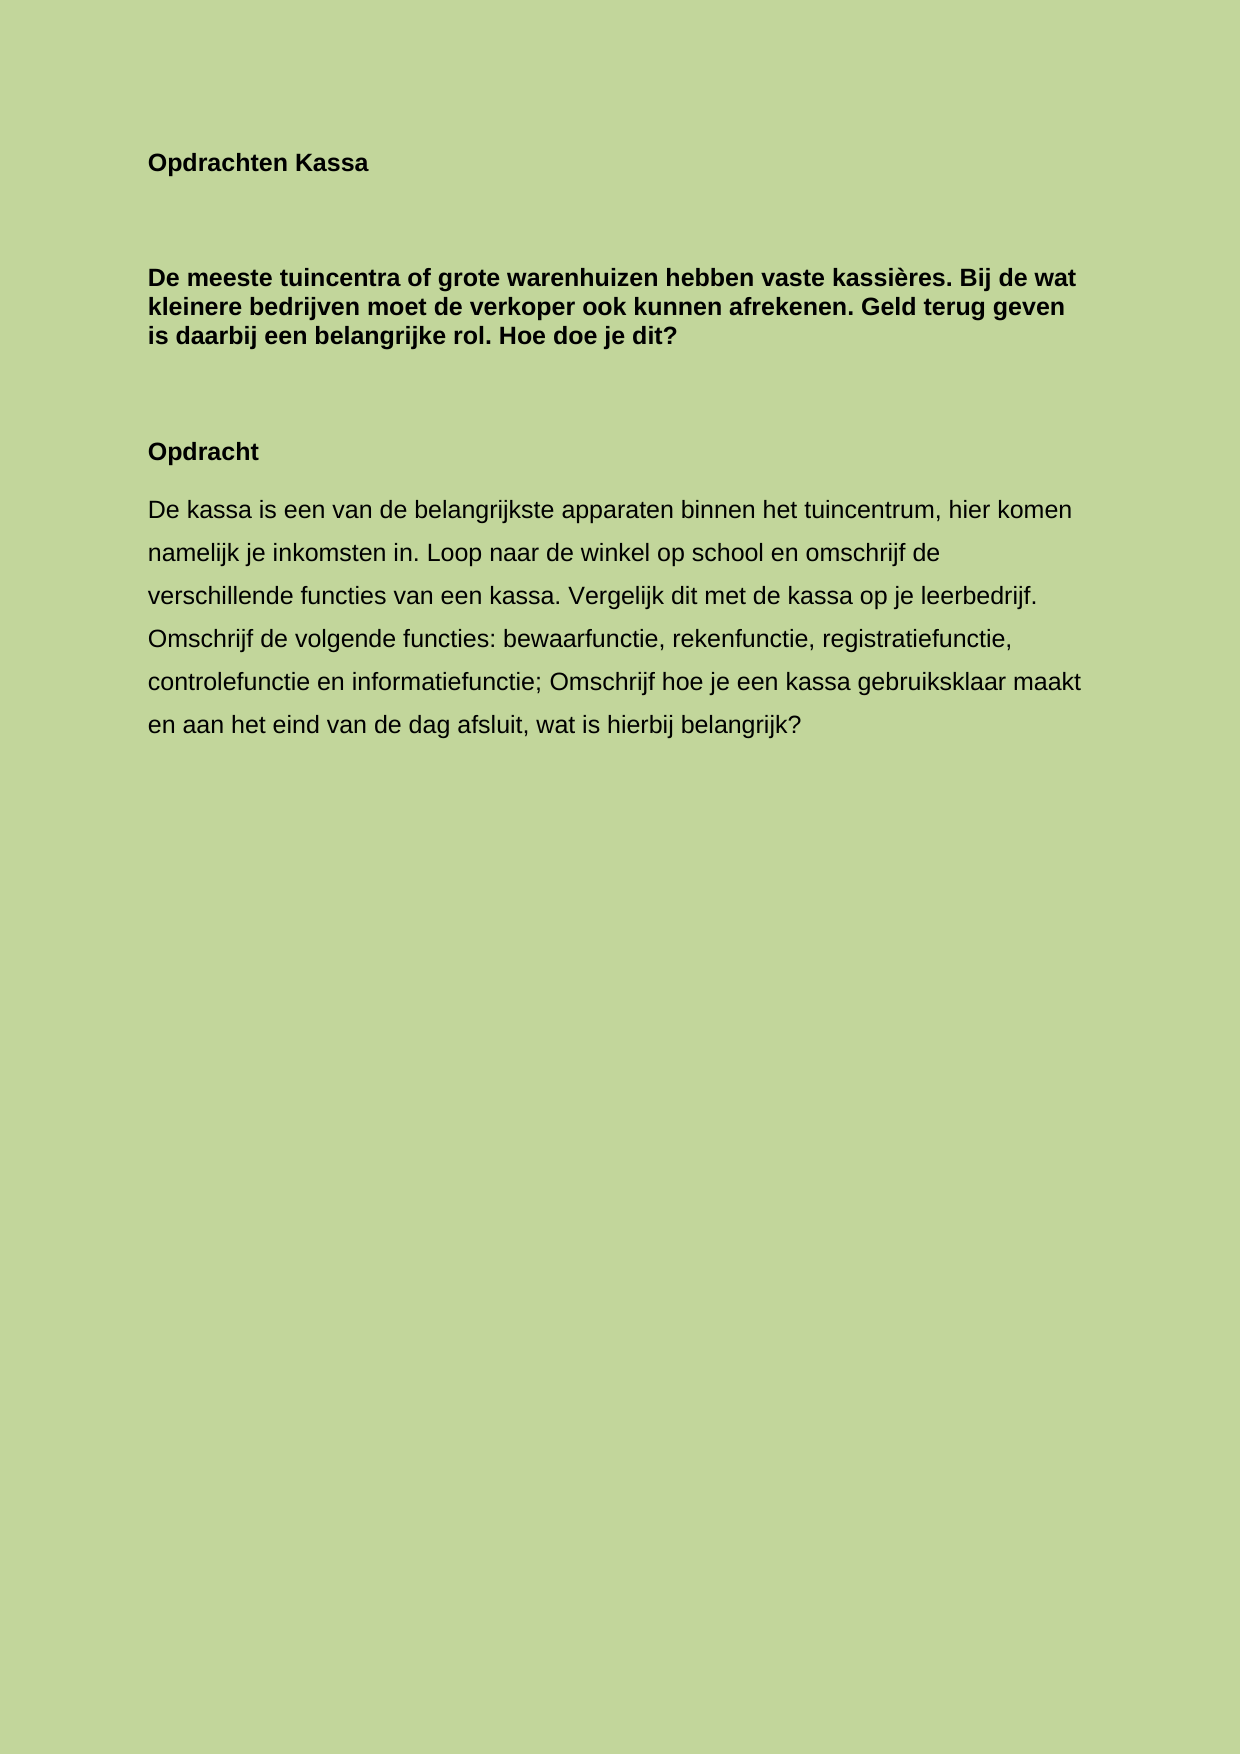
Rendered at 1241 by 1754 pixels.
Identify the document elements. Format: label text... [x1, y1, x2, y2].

text De meeste tuincentra of grote warenhuizen hebben vaste kassières. Bij de wat kleinere bedrijven moet de verkoper ook kunnen afrekenen. Geld terug geven is daarbij een belangrijke rol. Hoe doe je dit? [148, 263, 1093, 350]
text Opdrachten Kassa [148, 148, 1093, 176]
text De kassa is een van de belangrijkste apparaten binnen het tuincentrum, hier komen namelijk je inkomsten in. Loop naar de winkel op school en omschrijf de verschillende functies van een kassa. Vergelijk dit met de kassa op je leerbedrijf. Omschrijf de volgende functies: bewaarfunctie, rekenfunctie, registratiefunctie, controlefunctie en informatiefunctie; Omschrijf hoe je een kassa gebruiksklaar maakt en aan het eind van de dag afsluit, wat is hierbij belangrijk? [148, 495, 1093, 739]
text Opdracht [148, 437, 1093, 466]
